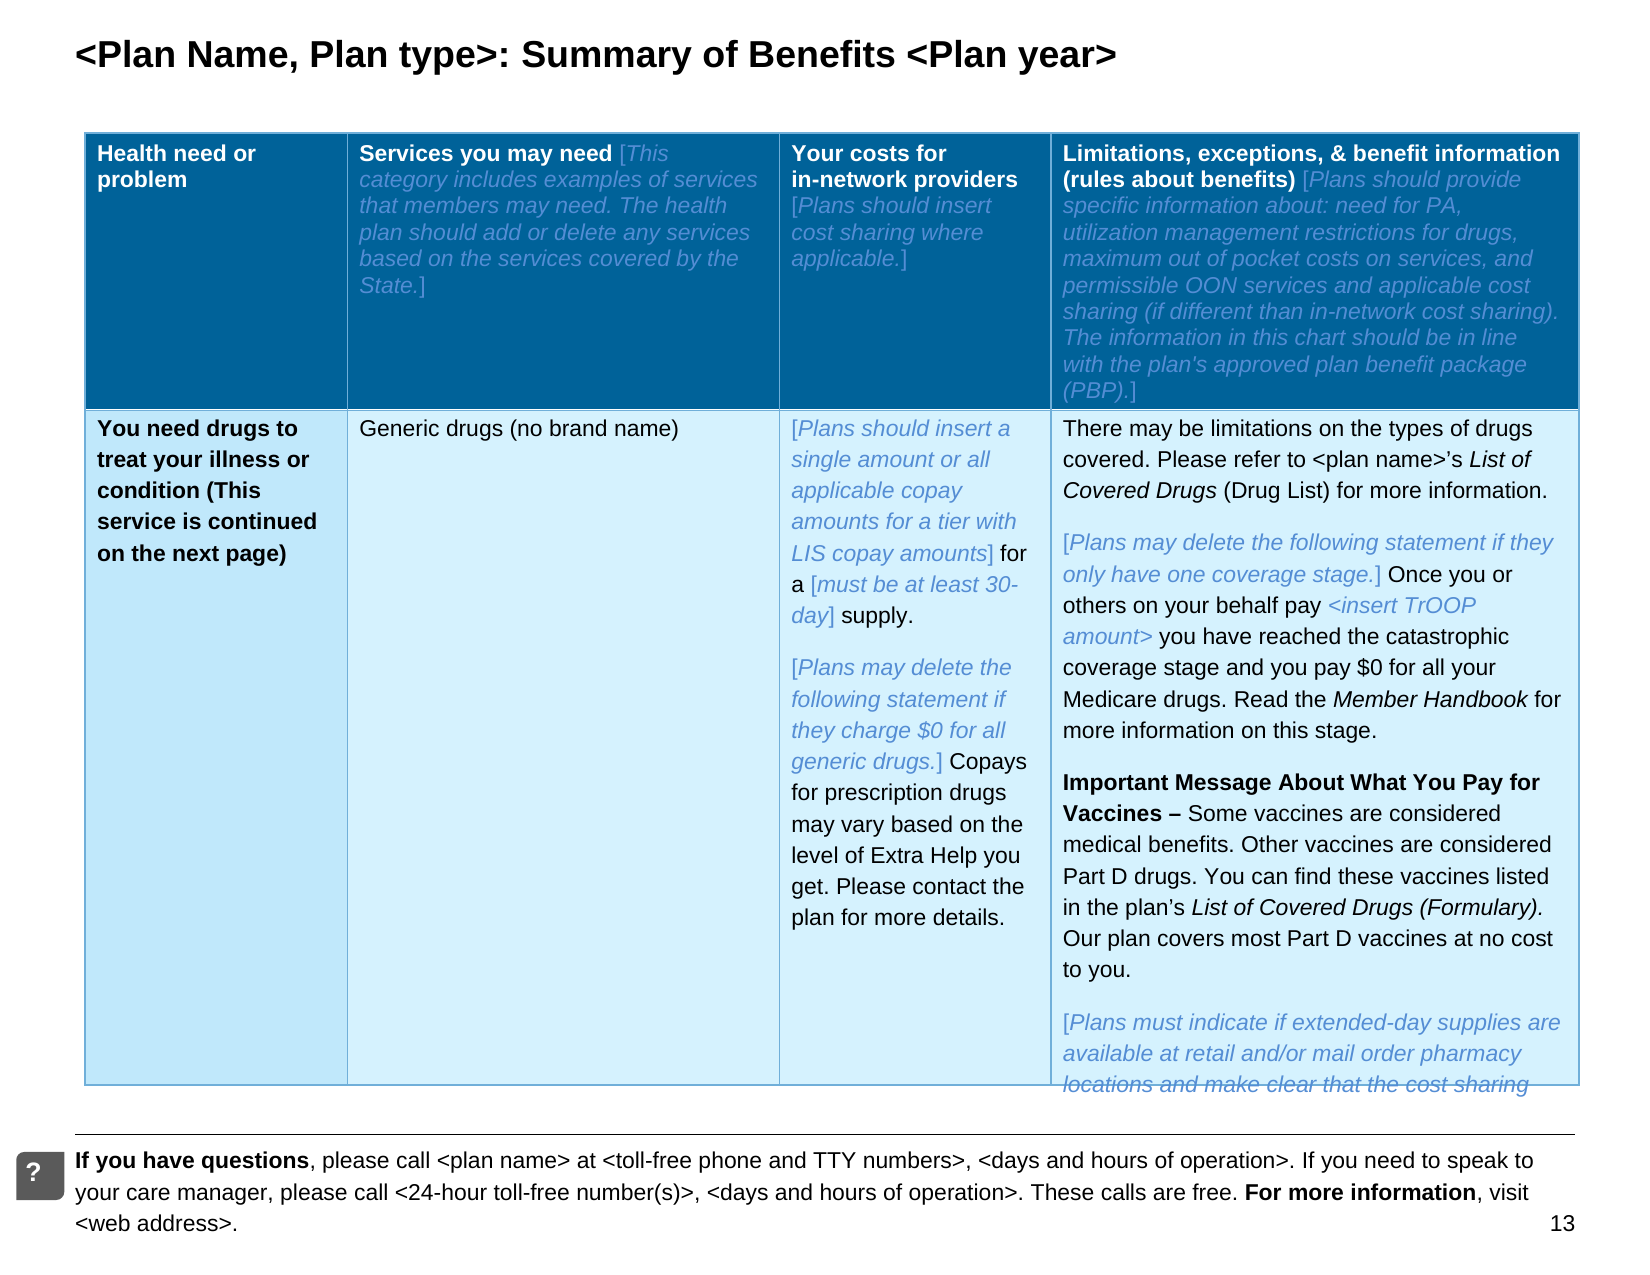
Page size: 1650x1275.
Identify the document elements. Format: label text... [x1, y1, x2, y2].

table_header Services you may need [This category includes examples of services that members may need. The health plan should add or delete any services based on the services covered by the State.] [348, 134, 779, 409]
table_cell You need drugs to treat your illness or condition (This service is continued on the next page) [86, 411, 347, 1084]
table_cell [Plans should insert a single amount or all applicable copay amounts for a tier with LIS copay amounts] for a [must be at least 30-day] supply. [Plans may delete the following statement if they charge $0 for all generic drugs.] Copays for prescription drugs may vary based on the level of Extra Help you get. Please contact the plan for more details. [780, 411, 1050, 1084]
table_cell Generic drugs (no brand name) [348, 411, 779, 1084]
table_header Health need or problem [86, 134, 347, 409]
table_header Your costs for in-network providers [Plans should insert cost sharing where applicable.] [780, 134, 1050, 409]
table_header Limitations, exceptions, & benefit information (rules about benefits) [Plans should provide specific information about: need for PA, utilization management restrictions for drugs, maximum out of pocket costs on services, and permissible OON services and applicable cost sharing (if different than in-network cost sharing). The information in this chart should be in line with the plan's approved plan benefit package (PBP).] [1052, 134, 1578, 409]
table_cell There may be limitations on the types of drugs covered. Please refer to <plan name>’s List of Covered Drugs (Drug List) for more information. [Plans may delete the following statement if they only have one coverage stage.] Once you or others on your behalf pay <insert TrOOP amount> you have reached the catastrophic coverage stage and you pay $0 for all your Medicare drugs. Read the Member Handbook for more information on this stage. Important Message About What You Pay for Vaccines – Some vaccines are considered medical benefits. Other vaccines are considered Part D drugs. You can find these vaccines listed in the plan’s List of Covered Drugs (Formulary). Our plan covers most Part D vaccines at no cost to you. [Plans must indicate if extended-day supplies are available at retail and/or mail order pharmacy locations and make clear that the cost sharing amount for these extended-day supplies is the same as for a one-month supply.] [1052, 411, 1578, 1084]
